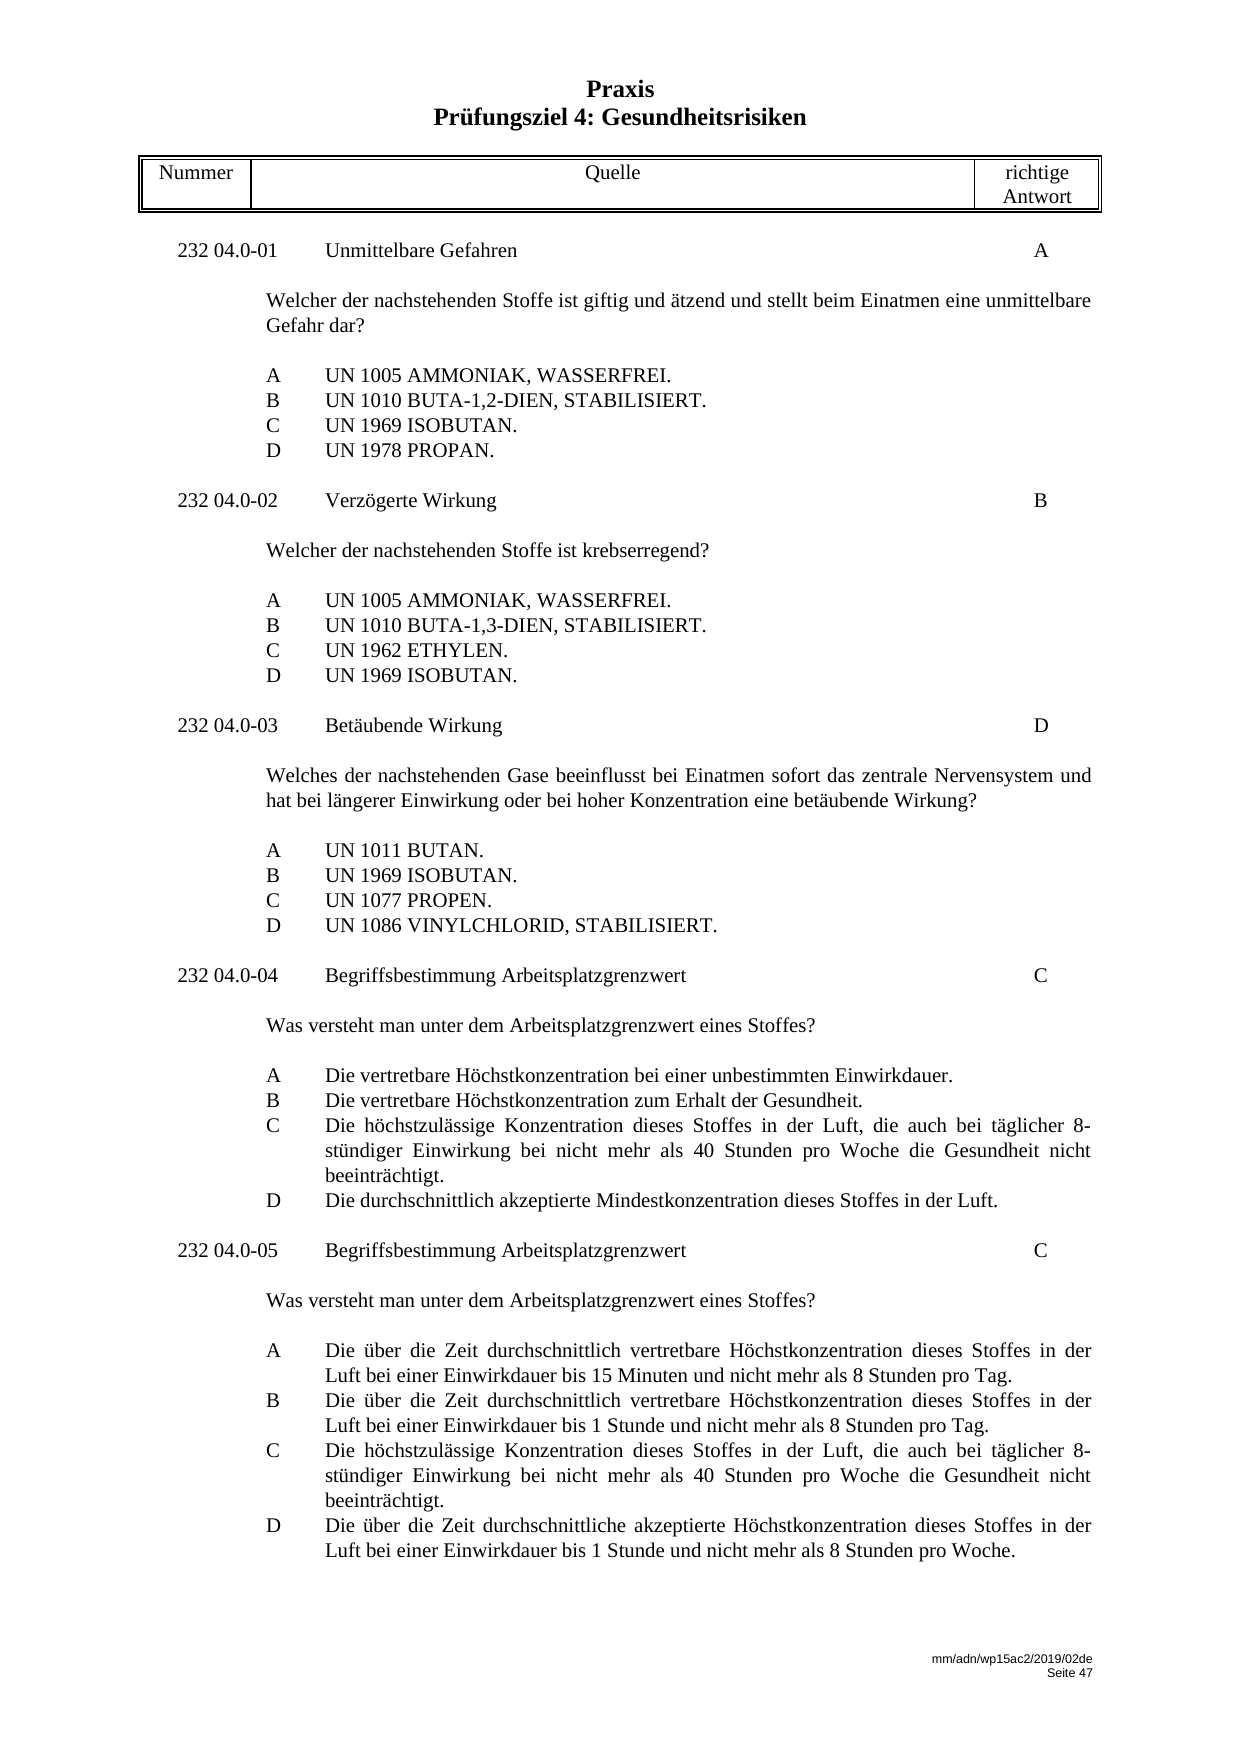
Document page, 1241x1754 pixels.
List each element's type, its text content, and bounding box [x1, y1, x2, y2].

text Was versteht man unter dem Arbeitsplatzgrenzwert eines Stoffes? [148, 1012, 1093, 1037]
text D Die über die Zeit durchschnittliche akzeptierte Höchstkonzentration dieses Stoffes in der Luft bei einer Einwirkdauer bis 1 Stunde und nicht mehr als 8 Stunden pro Woche. [148, 1512, 1093, 1562]
text C UN 1077 PROPEN. [148, 887, 1093, 912]
text A Die vertretbare Höchstkonzentration bei einer unbestimmten Einwirkdauer. [148, 1062, 1093, 1087]
text 232 04.0-04 Begriffsbestimmung Arbeitsplatzgrenzwert C [148, 962, 1093, 987]
text C Die höchstzulässige Konzentration dieses Stoffes in der Luft, die auch bei täglicher 8-stündiger Einwirkung bei nicht mehr als 40 Stunden pro Woche die Gesundheit nicht beeinträchtigt. [148, 1112, 1093, 1187]
text C UN 1962 ETHYLEN. [148, 637, 1093, 662]
text A UN 1005 AMMONIAK, WASSERFREI. [148, 362, 1093, 387]
text A Die über die Zeit durchschnittlich vertretbare Höchstkonzentration dieses Stoffes in der Luft bei einer Einwirkdauer bis 15 Minuten und nicht mehr als 8 Stunden pro Tag. [148, 1337, 1093, 1387]
text 232 04.0-01 Unmittelbare Gefahren A [148, 237, 1093, 262]
text 232 04.0-03 Betäubende Wirkung D [148, 712, 1093, 737]
text 232 04.0-02 Verzögerte Wirkung B [148, 487, 1093, 512]
text D UN 1969 ISOBUTAN. [148, 662, 1093, 687]
text D UN 1978 PROPAN. [148, 437, 1093, 462]
text Welches der nachstehenden Gase beeinflusst bei Einatmen sofort das zentrale Nervensystem und hat bei längerer Einwirkung oder bei hoher Konzentration eine betäubende Wirkung? [148, 762, 1093, 812]
text C UN 1969 ISOBUTAN. [148, 412, 1093, 437]
text Welcher der nachstehenden Stoffe ist giftig und ätzend und stellt beim Einatmen eine unmittelbare Gefahr dar? [148, 287, 1093, 337]
text C Die höchstzulässige Konzentration dieses Stoffes in der Luft, die auch bei täglicher 8-stündiger Einwirkung bei nicht mehr als 40 Stunden pro Woche die Gesundheit nicht beeinträchtigt. [148, 1437, 1093, 1512]
text B UN 1969 ISOBUTAN. [148, 862, 1093, 887]
text Welcher der nachstehenden Stoffe ist krebserregend? [148, 537, 1093, 562]
text B Die vertretbare Höchstkonzentration zum Erhalt der Gesundheit. [148, 1087, 1093, 1112]
text 232 04.0-05 Begriffsbestimmung Arbeitsplatzgrenzwert C [148, 1237, 1093, 1262]
text A UN 1011 BUTAN. [148, 837, 1093, 862]
text A UN 1005 AMMONIAK, WASSERFREI. [148, 587, 1093, 612]
text B UN 1010 BUTA-1,2-DIEN, STABILISIERT. [148, 387, 1093, 412]
text Was versteht man unter dem Arbeitsplatzgrenzwert eines Stoffes? [148, 1287, 1093, 1312]
text B Die über die Zeit durchschnittlich vertretbare Höchstkonzentration dieses Stoffes in der Luft bei einer Einwirkdauer bis 1 Stunde und nicht mehr als 8 Stunden pro Tag. [148, 1387, 1093, 1437]
text B UN 1010 BUTA-1,3-DIEN, STABILISIERT. [148, 612, 1093, 637]
text D UN 1086 VINYLCHLORID, STABILISIERT. [148, 912, 1093, 937]
text D Die durchschnittlich akzeptierte Mindestkonzentration dieses Stoffes in der Luft. [148, 1187, 1093, 1212]
